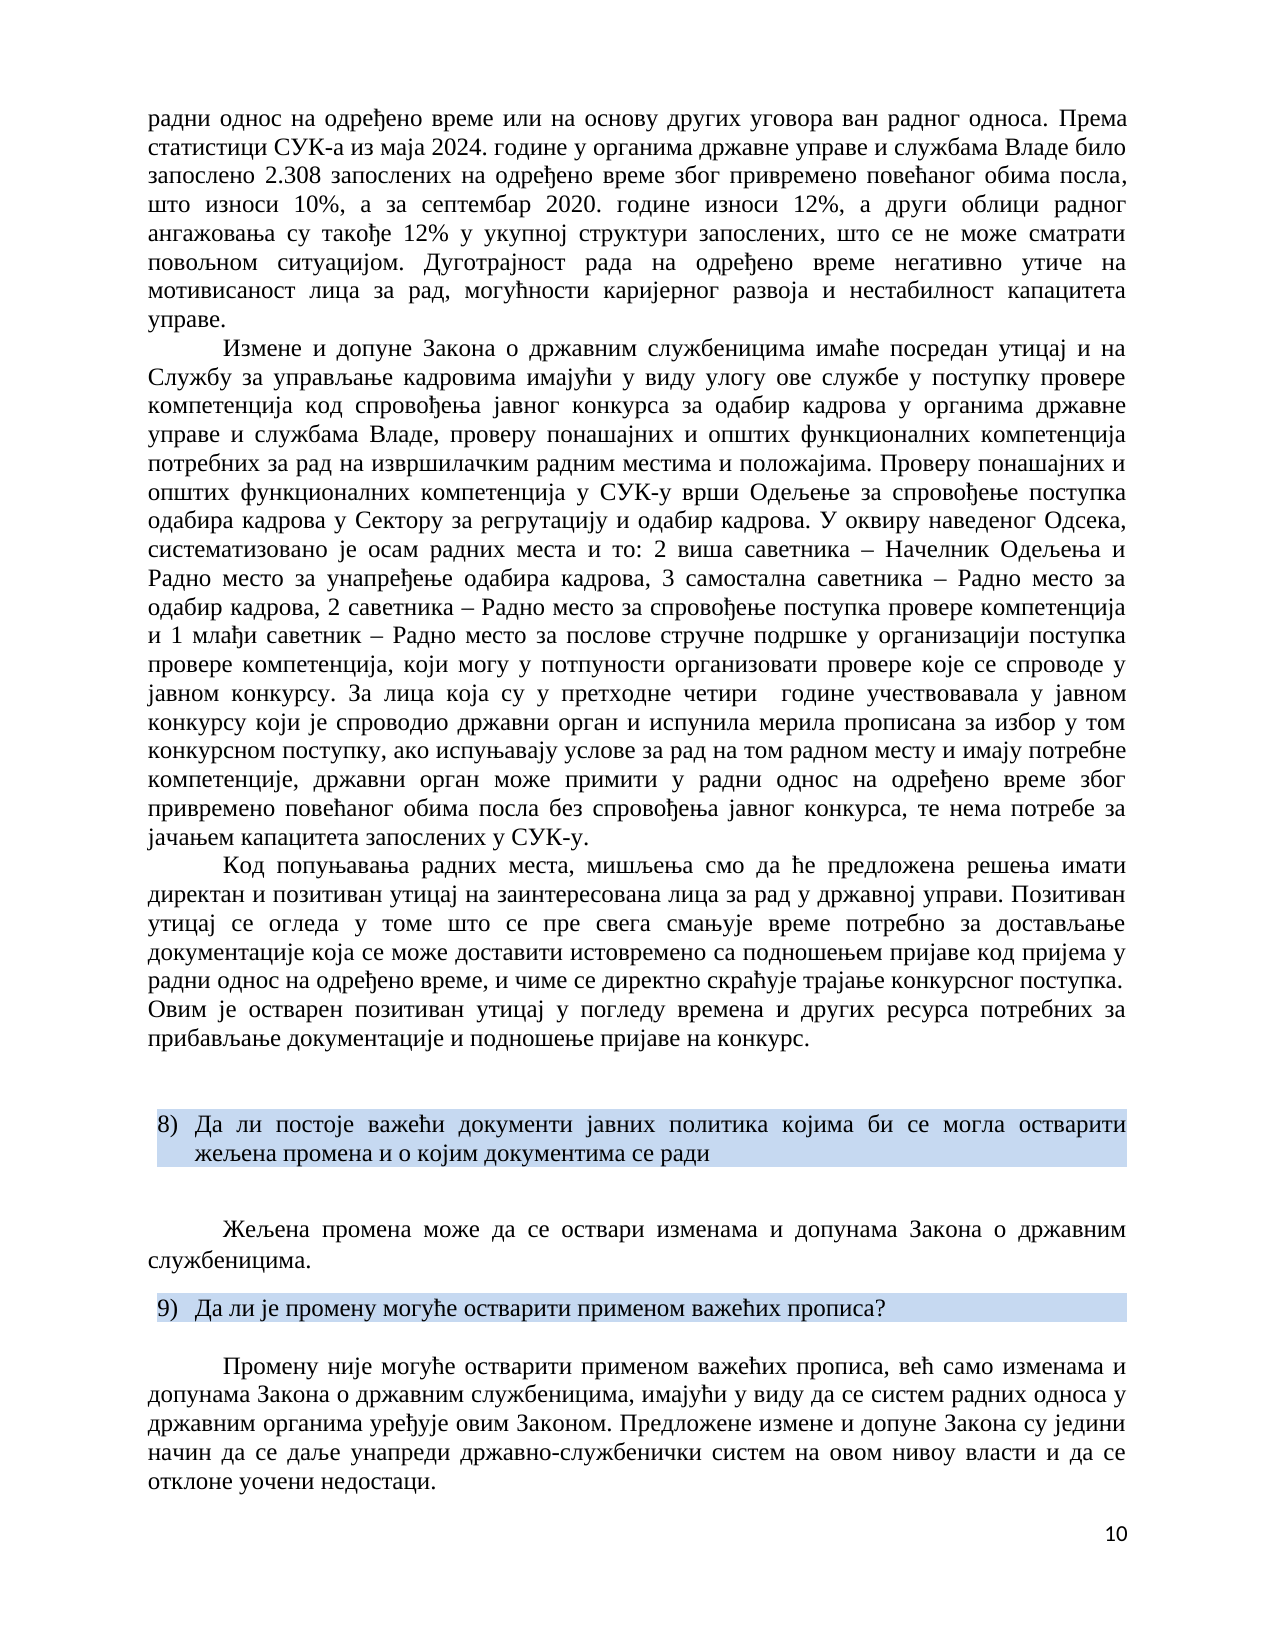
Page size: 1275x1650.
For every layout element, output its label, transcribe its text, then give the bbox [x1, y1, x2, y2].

text Овим је остварен позитиван утицај у погледу времена и других ресурса потребних за прибављање документације и подношење пријаве на конкурс. [148, 994, 1127, 1052]
text Измене и допуне Закона о државним службеницима имаће посредан утицај и на Службу за управљање кадровима имајући у виду улогу ове службе у поступку провере компетенција код спровођења јавног конкурса за одабир кадрова у органима државне управе и службама Владе, проверу понашајних и општих функционалних компетенција потребних за рад на извршилачким радним местима и положајима. Проверу понашајних и општих функционалних компетенција у СУК-у врши Одељење за спровођење поступка одабира кадрова у Сектору за регрутацију и одабир кадрова. У оквиру наведеног Одсека, систематизовано је осам радних места и то: 2 виша саветника – Начелник Одељења и Радно место за унапређење одабира кадрова, 3 самостална саветника – Радно место за одабир кадрова, 2 саветника – Радно место за спровођење поступка провере компетенција и 1 млађи саветник – Радно место за послове стручне подршке у организацији поступка провере компетенција, који могу у потпуности организовати провере које се спроводе у јавном конкурсу. За лица која су у претходне четири године учествовавала у јавном конкурсу који је спроводио државни орган и испунила мерила прописана за избор у том конкурсном поступку, ако испуњавају услове за рад на том радном месту и имају потребне компетенције, државни орган може примити у радни однос на одређено време због привремено повећаног обима посла без спровођења јавног конкурса, те нема потребе за јачањем капацитета запослених у СУК-у. [148, 333, 1127, 851]
list Да ли постоје важећи документи јавних политика којима би се могла остварити жељена промена и о којим документима се ради [157, 1109, 1127, 1167]
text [148, 103, 1127, 333]
list Да ли је промену могуће остварити применом важећих прописа? [157, 1293, 1127, 1322]
text Промену није могуће остварити применом важећих прописа, већ само изменама и допунама Закона о државним службеницима, имајући у виду да се систем радних односа у државним органима уређује овим Законом. Предложене измене и допуне Закона су једини начин да се даље унапреди државно-службенички систем на овом нивоу власти и да се отклоне уочени недостаци. [148, 1351, 1127, 1494]
text Жељена промена може да се оствари изменама и допунама Закона о државним службеницима. [148, 1214, 1127, 1274]
text Код попуњавања радних места, мишљења смо да ће предложена решења имати директан и позитиван утицај на заинтересована лица за рад у државној управи. Позитиван утицај се огледа у томе што се пре свега смањује време потребно за достављање документације која се може доставити истовремено са подношењем пријаве код пријема у радни однос на одређено време, и чиме се директно скраћује трајање конкурсног поступка. [148, 851, 1127, 994]
